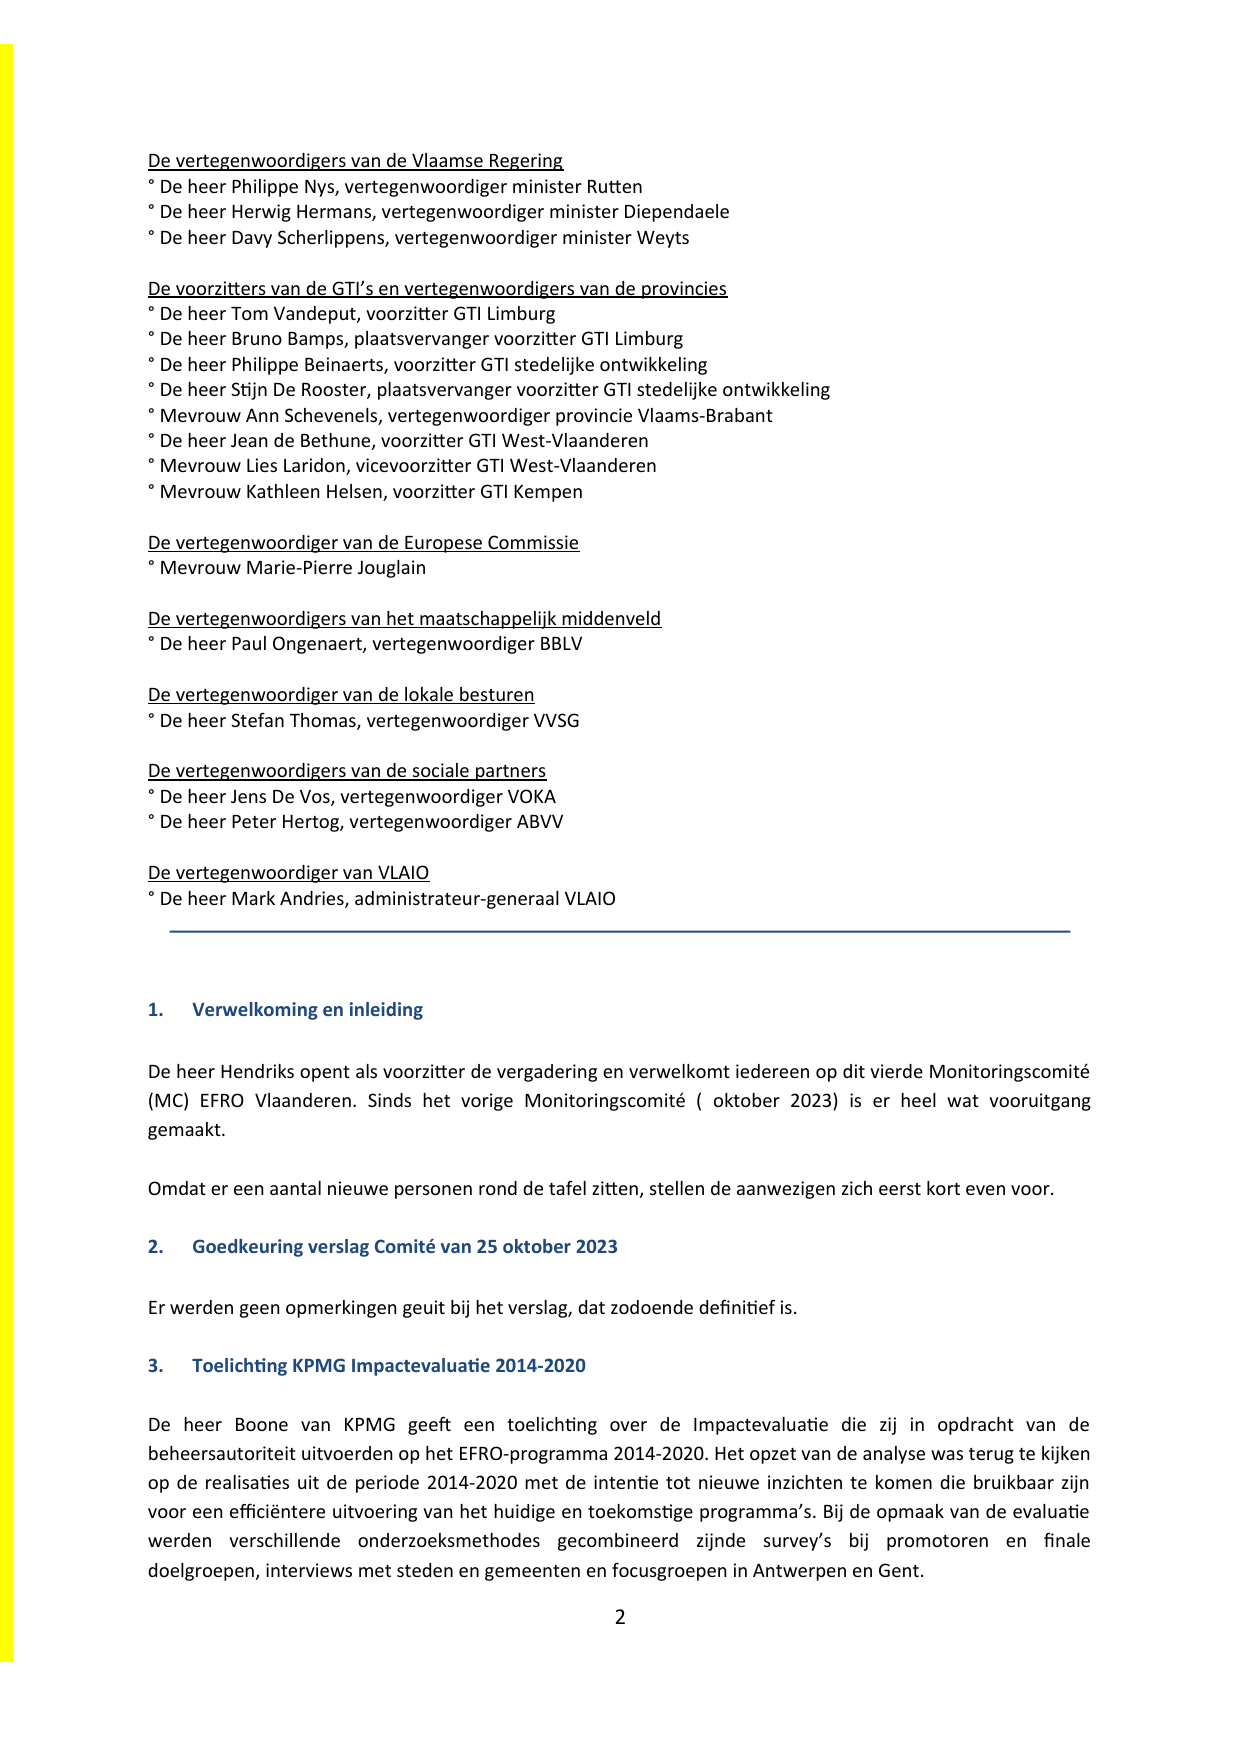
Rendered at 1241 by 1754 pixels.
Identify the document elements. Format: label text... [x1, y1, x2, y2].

text ° De heer Peter Hertog, vertegenwoordiger ABVV [148, 808, 1092, 834]
text ° De heer Jean de Bethune, voorzitter GTI West-Vlaanderen [148, 427, 1092, 453]
text De heer Hendriks opent als voorzitter de vergadering en verwelkomt iedereen op dit vierde Monitoringscomité (MC) EFRO Vlaanderen. Sinds het vorige Monitoringscomité ( oktober 2023) is er heel wat vooruitgang gemaakt. [148, 1058, 1092, 1142]
text ° De heer Mark Andries, administrateur-generaal VLAIO [148, 885, 1092, 910]
text ° De heer Jens De Vos, vertegenwoordiger VOKA [148, 783, 1092, 808]
text De vertegenwoordigers van het maatschappelijk middenveld [148, 605, 1092, 631]
text De vertegenwoordiger van de lokale besturen [148, 681, 1092, 707]
text ° Mevrouw Kathleen Helsen, voorzitter GTI Kempen [148, 478, 1092, 503]
text De voorzitters van de GTI’s en vertegenwoordigers van de provincies [148, 275, 1092, 300]
text Er werden geen opmerkingen geuit bij het verslag, dat zodoende definitief is. [148, 1294, 1092, 1320]
list Toelichting KPMG Impactevaluatie 2014-2020 [148, 1353, 1092, 1378]
text De heer Boone van KPMG geeft een toelichting over de Impactevaluatie die zij in opdracht van de beheersautoriteit uitvoerden op het EFRO-programma 2014-2020. Het opzet van de analyse was terug te kijken op de realisaties uit de periode 2014-2020 met de intentie tot nieuwe inzichten te komen die bruikbaar zijn voor een efficiëntere uitvoering van het huidige en toekomstige programma’s. Bij de opmaak van de evaluatie werden verschillende onderzoeksmethodes gecombineerd zijnde survey’s bij promotoren en finale doelgroepen, interviews met steden en gemeenten en focusgroepen in Antwerpen en Gent. [148, 1411, 1092, 1582]
text ° De heer Tom Vandeput, voorzitter GTI Limburg [148, 300, 1092, 326]
text ° De heer Philippe Beinaerts, voorzitter GTI stedelijke ontwikkeling [148, 351, 1092, 376]
text ° Mevrouw Lies Laridon, vicevoorzitter GTI West-Vlaanderen [148, 453, 1092, 478]
list Verwelkoming en inleiding [148, 997, 1092, 1022]
list Goedkeuring verslag Comité van 25 oktober 2023 [148, 1233, 1092, 1258]
text De vertegenwoordiger van de Europese Commissie [148, 529, 1092, 554]
text ° De heer Paul Ongenaert, vertegenwoordiger BBLV [148, 631, 1092, 656]
text De vertegenwoordigers van de sociale partners [148, 758, 1092, 783]
text ° Mevrouw Ann Schevenels, vertegenwoordiger provincie Vlaams-Brabant [148, 402, 1092, 427]
text De vertegenwoordigers van de Vlaamse Regering [148, 148, 1092, 173]
text ° De heer Stefan Thomas, vertegenwoordiger VVSG [148, 707, 1092, 732]
text ° De heer Philippe Nys, vertegenwoordiger minister Rutten [148, 173, 1092, 198]
text ° De heer Bruno Bamps, plaatsvervanger voorzitter GTI Limburg [148, 326, 1092, 351]
text De vertegenwoordiger van VLAIO [148, 859, 1092, 885]
text Omdat er een aantal nieuwe personen rond de tafel zitten, stellen de aanwezigen zich eerst kort even voor. [148, 1175, 1092, 1200]
text ° De heer Stijn De Rooster, plaatsvervanger voorzitter GTI stedelijke ontwikkeling [148, 376, 1092, 402]
text ° De heer Herwig Hermans, vertegenwoordiger minister Diependaele [148, 198, 1092, 224]
text ° De heer Davy Scherlippens, vertegenwoordiger minister Weyts [148, 224, 1092, 249]
text ° Mevrouw Marie-Pierre Jouglain [148, 554, 1092, 580]
